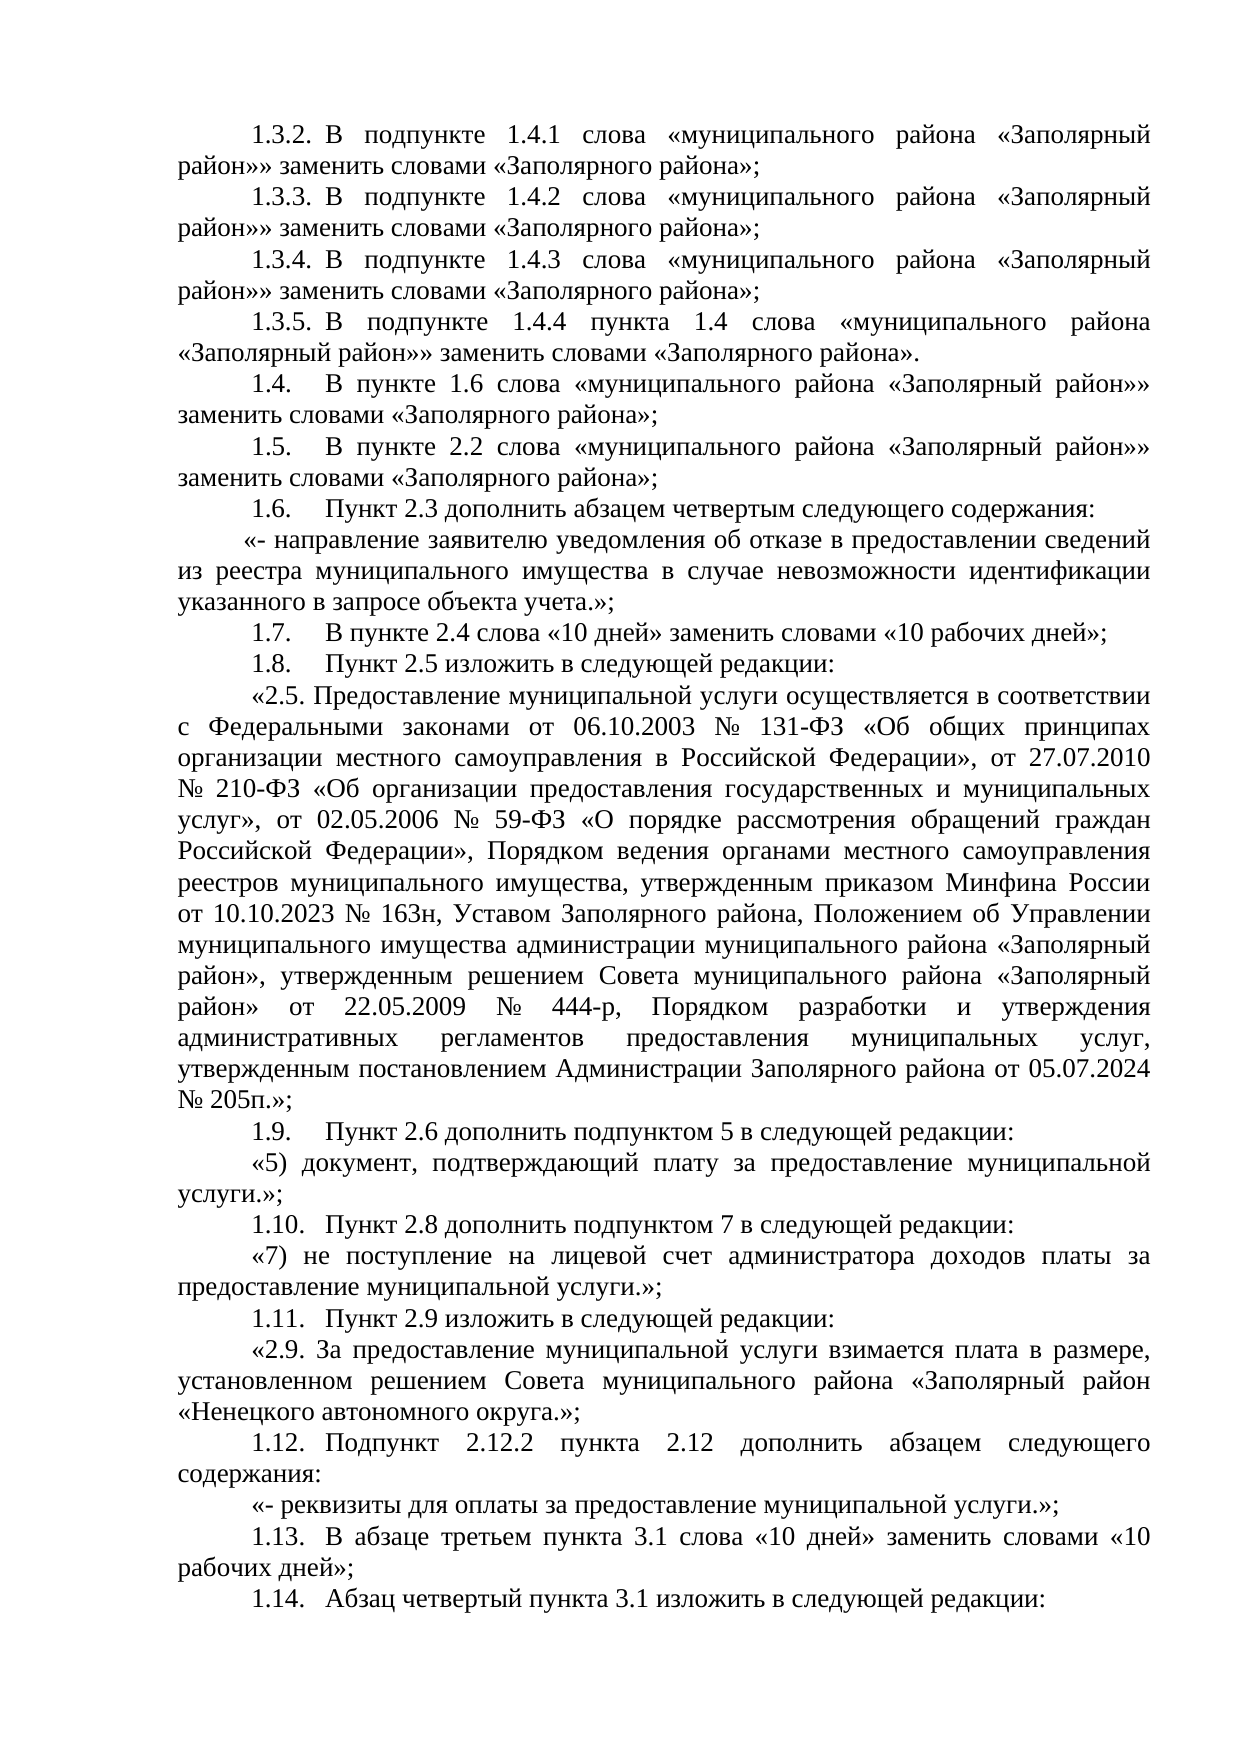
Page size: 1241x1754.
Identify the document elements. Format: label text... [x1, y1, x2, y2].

list Пункт 2.8 дополнить подпунктом 7 в следующей редакции: [177, 1208, 1152, 1239]
list В подпункте 1.4.1 слова «муниципального района «Заполярный район»» заменить словами «Заполярного района»; [177, 118, 1152, 180]
list Подпункт 2.12.2 пункта 2.12 дополнить абзацем следующего содержания: [177, 1426, 1152, 1488]
list «7) не поступление на лицевой счет администратора доходов платы за предоставление муниципальной услуги.»; [177, 1239, 1152, 1302]
list В пункте 2.2 слова «муниципального района «Заполярный район»» заменить словами «Заполярного района»; [177, 429, 1152, 492]
list «- реквизиты для оплаты за предоставление муниципальной услуги.»; [251, 1488, 1152, 1520]
list В подпункте 1.4.4 пункта 1.4 слова «муниципального района «Заполярный район»» заменить словами «Заполярного района». [177, 305, 1152, 367]
text «- направление заявителю уведомления об отказе в предоставлении сведений из реестра муниципального имущества в случае невозможности идентификации указанного в запросе объекта учета.»; [177, 523, 1152, 616]
list В подпункте 1.4.2 слова «муниципального района «Заполярный район»» заменить словами «Заполярного района»; [177, 180, 1152, 243]
list «5) документ, подтверждающий плату за предоставление муниципальной услуги.»; [177, 1146, 1152, 1208]
text «2.5. Предоставление муниципальной услуги осуществляется в соответствии с Федеральными законами от 06.10.2003 № 131-ФЗ «Об общих принципах организации местного самоуправления в Российской Федерации», от 27.07.2010 № 210-ФЗ «Об организации предоставления государственных и муниципальных услуг», от 02.05.2006 № 59-ФЗ «О порядке рассмотрения обращений граждан Российской Федерации», Порядком ведения органами местного самоуправления реестров муниципального имущества, утвержденным приказом Минфина России от 10.10.2023 № 163н, Уставом Заполярного района, Положением об Управлении муниципального имущества администрации муниципального района «Заполярный район», утвержденным решением Совета муниципального района «Заполярный район» от 22.05.2009 № 444-р, Порядком разработки и утверждения административных регламентов предоставления муниципальных услуг, утвержденным постановлением Администрации Заполярного района от 05.07.2024 № 205п.»; [177, 679, 1152, 1115]
list Пункт 2.6 дополнить подпунктом 5 в следующей редакции: [177, 1115, 1152, 1146]
list Пункт 2.3 дополнить абзацем четвертым следующего содержания: [177, 492, 1152, 523]
list Пункт 2.9 изложить в следующей редакции: [177, 1302, 1152, 1333]
list Пункт 2.5 изложить в следующей редакции: [177, 648, 1152, 679]
list В пункте 1.6 слова «муниципального района «Заполярный район»» заменить словами «Заполярного района»; [177, 367, 1152, 429]
list В пункте 2.4 слова «10 дней» заменить словами «10 рабочих дней»; [177, 616, 1152, 648]
list В подпункте 1.4.3 слова «муниципального района «Заполярный район»» заменить словами «Заполярного района»; [177, 243, 1152, 305]
list Абзац четвертый пункта 3.1 изложить в следующей редакции: [192, 1582, 1152, 1613]
list В абзаце третьем пункта 3.1 слова «10 дней» заменить словами «10 рабочих дней»; [177, 1520, 1152, 1582]
list «2.9. За предоставление муниципальной услуги взимается плата в размере, установленном решением Совета муниципального района «Заполярный район «Ненецкого автономного округа.»; [177, 1333, 1152, 1426]
